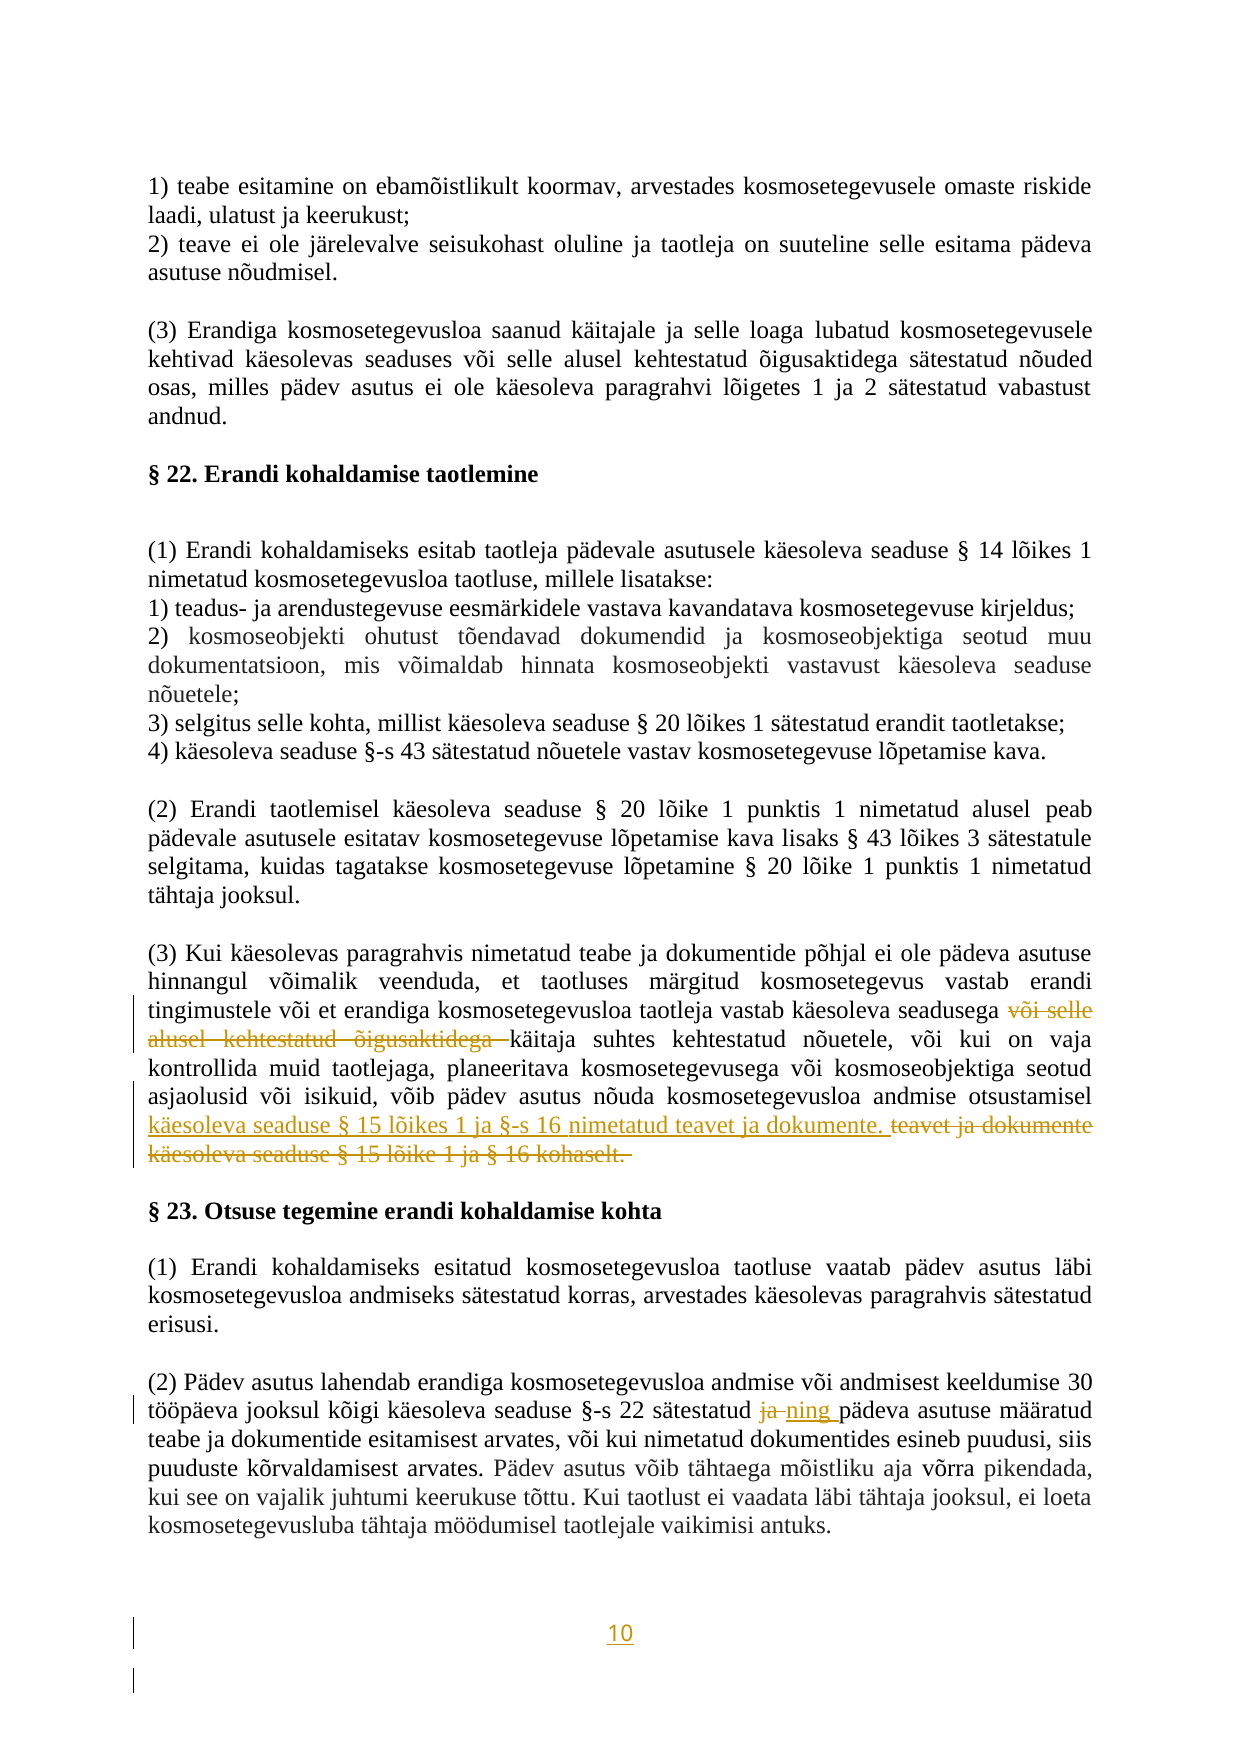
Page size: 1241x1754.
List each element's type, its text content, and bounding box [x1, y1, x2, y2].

text (3) Kui käesolevas paragrahvis nimetatud teabe ja dokumentide põhjal ei ole pädeva asutuse hinnangul võimalik veenduda, et taotluses märgitud kosmosetegevus vastab erandi tingimustele või et erandiga kosmosetegevusloa taotleja vastab käesoleva seadusega käitaja suhtes kehtestatud nõuetele, või kui on vaja kontrollida muid taotlejaga, planeeritava kosmosetegevusega või kosmoseobjektiga seotud asjaolusid või isikuid, võib pädev asutus nõuda kosmosetegevusloa andmise otsustamisel [148, 938, 1093, 1168]
text § 22. Erandi kohaldamise taotlemine [148, 459, 1093, 487]
text (1) Erandi kohaldamiseks esitab taotleja pädevale asutusele käesoleva seaduse § 14 lõikes 1 nimetatud kosmosetegevusloa taotluse, millele lisatakse: [148, 535, 1093, 593]
text 2) kosmoseobjekti ohutust tõendavad dokumendid ja kosmoseobjektiga seotud muu dokumentatsioon, mis võimaldab hinnata kosmoseobjekti vastavust käesoleva seaduse nõuetele; [148, 621, 1093, 708]
text § 23. Otsuse tegemine erandi kohaldamise kohta [148, 1196, 1093, 1225]
text 3) selgitus selle kohta, millist käesoleva seaduse § 20 lõikes 1 sätestatud erandit taotletakse; [148, 708, 1093, 736]
text (2) Erandi taotlemisel käesoleva seaduse § 20 lõike 1 punktis 1 nimetatud alusel peab pädevale asutusele esitatav kosmosetegevuse lõpetamise kava lisaks § 43 lõikes 3 sätestatule selgitama, kuidas tagatakse kosmosetegevuse lõpetamine § 20 lõike 1 punktis 1 nimetatud tähtaja jooksul. [148, 794, 1093, 909]
text 1) teabe esitamine on ebamõistlikult koormav, arvestades kosmosetegevusele omaste riskide laadi, ulatust ja keerukust; [148, 171, 1093, 229]
text 4) käesoleva seaduse §-s 43 sätestatud nõuetele vastav kosmosetegevuse lõpetamise kava. [148, 736, 1093, 765]
text 2) teave ei ole järelevalve seisukohast oluline ja taotleja on suuteline selle esitama pädeva asutuse nõudmisel. [148, 229, 1093, 286]
text (1) Erandi kohaldamiseks esitatud kosmosetegevusloa taotluse vaatab pädev asutus läbi kosmosetegevusloa andmiseks sätestatud korras, arvestades käesolevas paragrahvis sätestatud erisusi. [148, 1252, 1093, 1338]
text (2) Pädev asutus lahendab erandiga kosmosetegevusloa andmise või andmisest keeldumise 30 tööpäeva jooksul kõigi käesoleva seaduse §-s 22 sätestatud pädeva asutuse määratud teabe ja dokumentide esitamisest arvates, või kui nimetatud dokumentides esineb puudusi, siis puuduste kõrvaldamisest arvates. Pädev asutus võib tähtaega mõistliku aja võrra pikendada, kui see on vajalik juhtumi keerukuse tõttu. Kui taotlust ei vaadata läbi tähtaja jooksul, ei loeta kosmosetegevusluba tähtaja möödumisel taotlejale vaikimisi antuks. [148, 1367, 1093, 1482]
text (3) Erandiga kosmosetegevusloa saanud käitajale ja selle loaga lubatud kosmosetegevusele kehtivad käesolevas seaduses või selle alusel kehtestatud õigusaktidega sätestatud nõuded osas, milles pädev asutus ei ole käesoleva paragrahvi lõigetes 1 ja 2 sätestatud vabastust andnud. [148, 315, 1093, 430]
text 1) teadus- ja arendustegevuse eesmärkidele vastava kavandatava kosmosetegevuse kirjeldus; [148, 593, 1093, 621]
